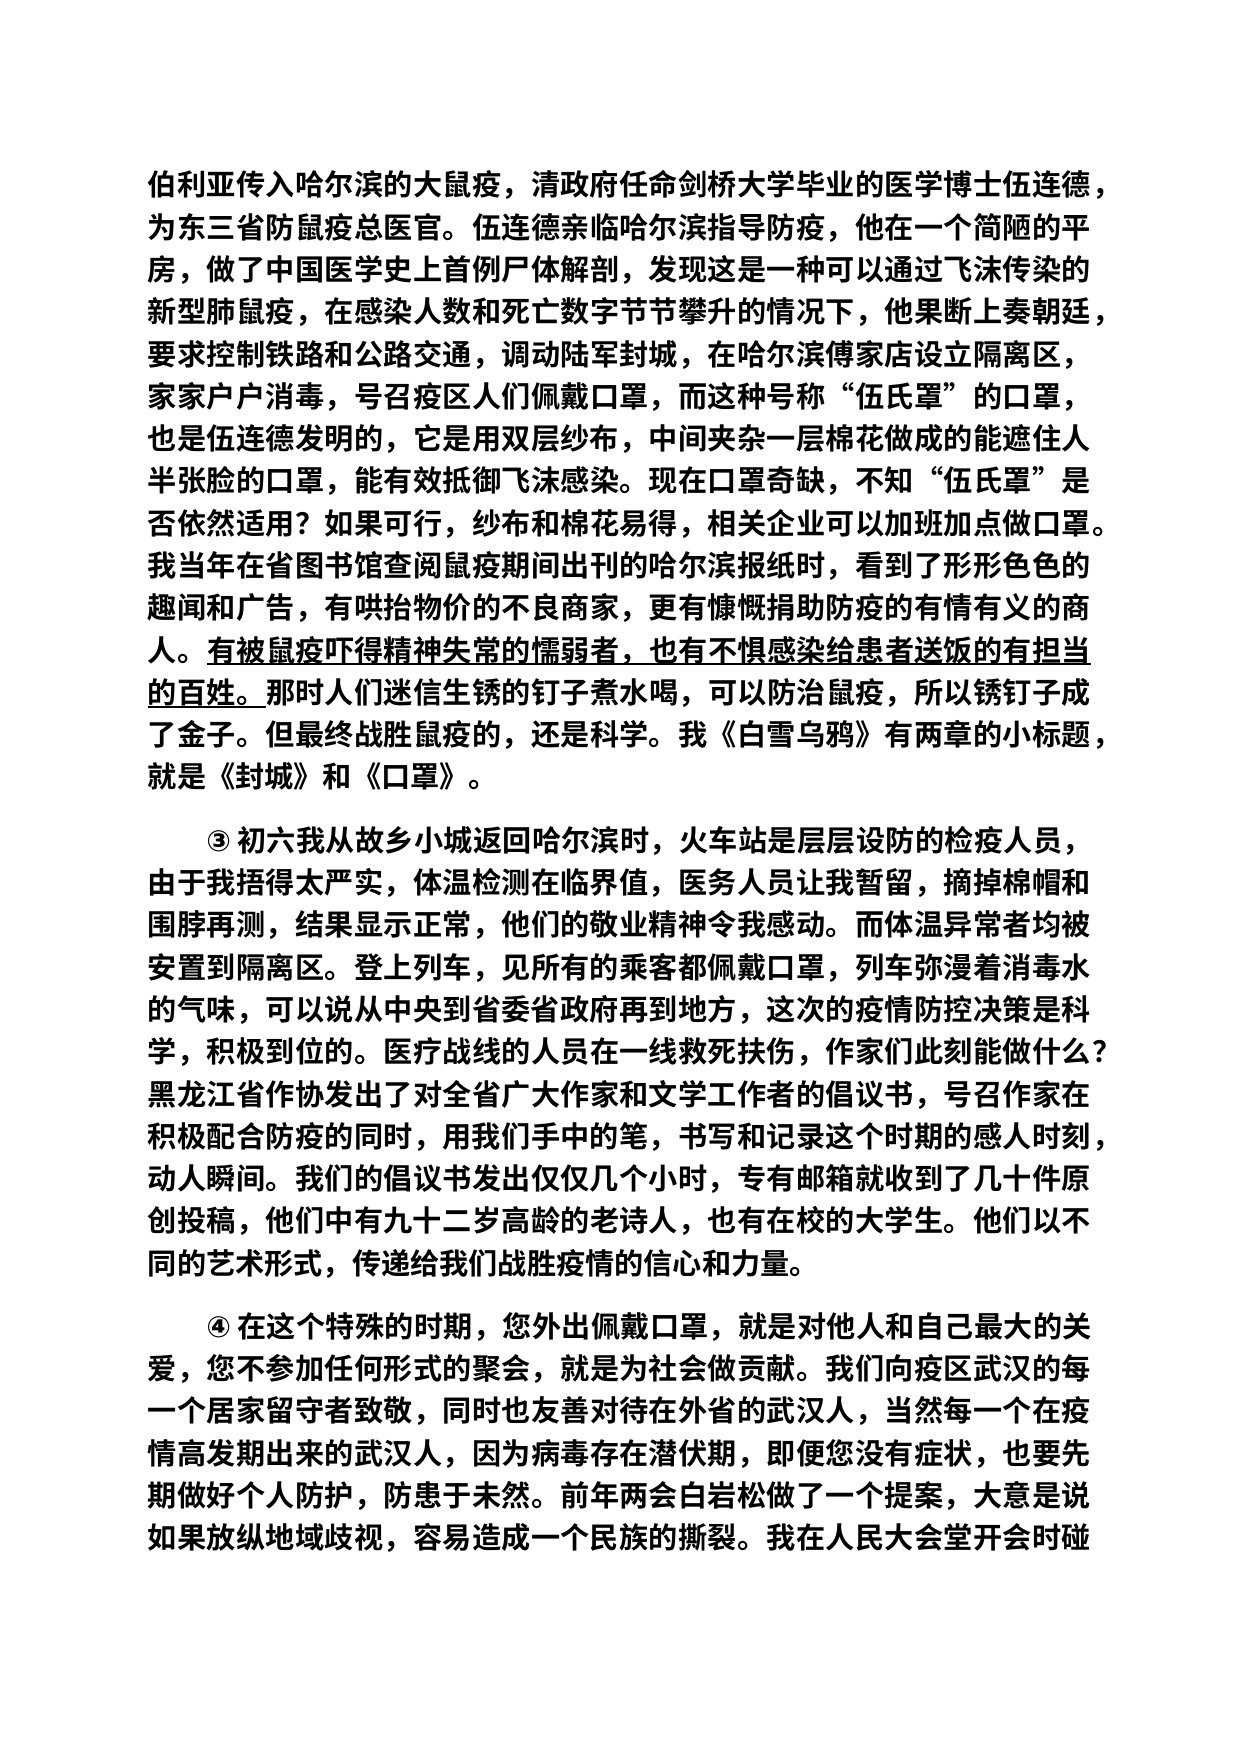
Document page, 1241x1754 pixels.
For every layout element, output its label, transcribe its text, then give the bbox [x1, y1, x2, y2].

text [148, 1303, 1092, 1557]
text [148, 162, 1092, 796]
text ③初六我从故乡小城返回哈尔滨时，火车站是层层设防的检疫人员，由于我捂得太严实，体温检测在临界值，医务人员让我暂留，摘掉棉帽和围脖再测，结果显示正常，他们的敬业精神令我感动。而体温异常者均被安置到隔离区。登上列车，见所有的乘客都佩戴口罩，列车弥漫着消毒水的气味，可以说从中央到省委省政府再到地方，这次的疫情防控决策是科学，积极到位的。医疗战线的人员在一线救死扶伤，作家们此刻能做什么？黑龙江省作协发出了对全省广大作家和文学工作者的倡议书，号召作家在积极配合防疫的同时，用我们手中的笔，书写和记录这个时期的感人时刻，动人瞬间。我们的倡议书发出仅仅几个小时，专有邮箱就收到了几十件原创投稿，他们中有九十二岁高龄的老诗人，也有在校的大学生。他们以不同的艺术形式，传递给我们战胜疫情的信心和力量。 [148, 817, 1092, 1282]
